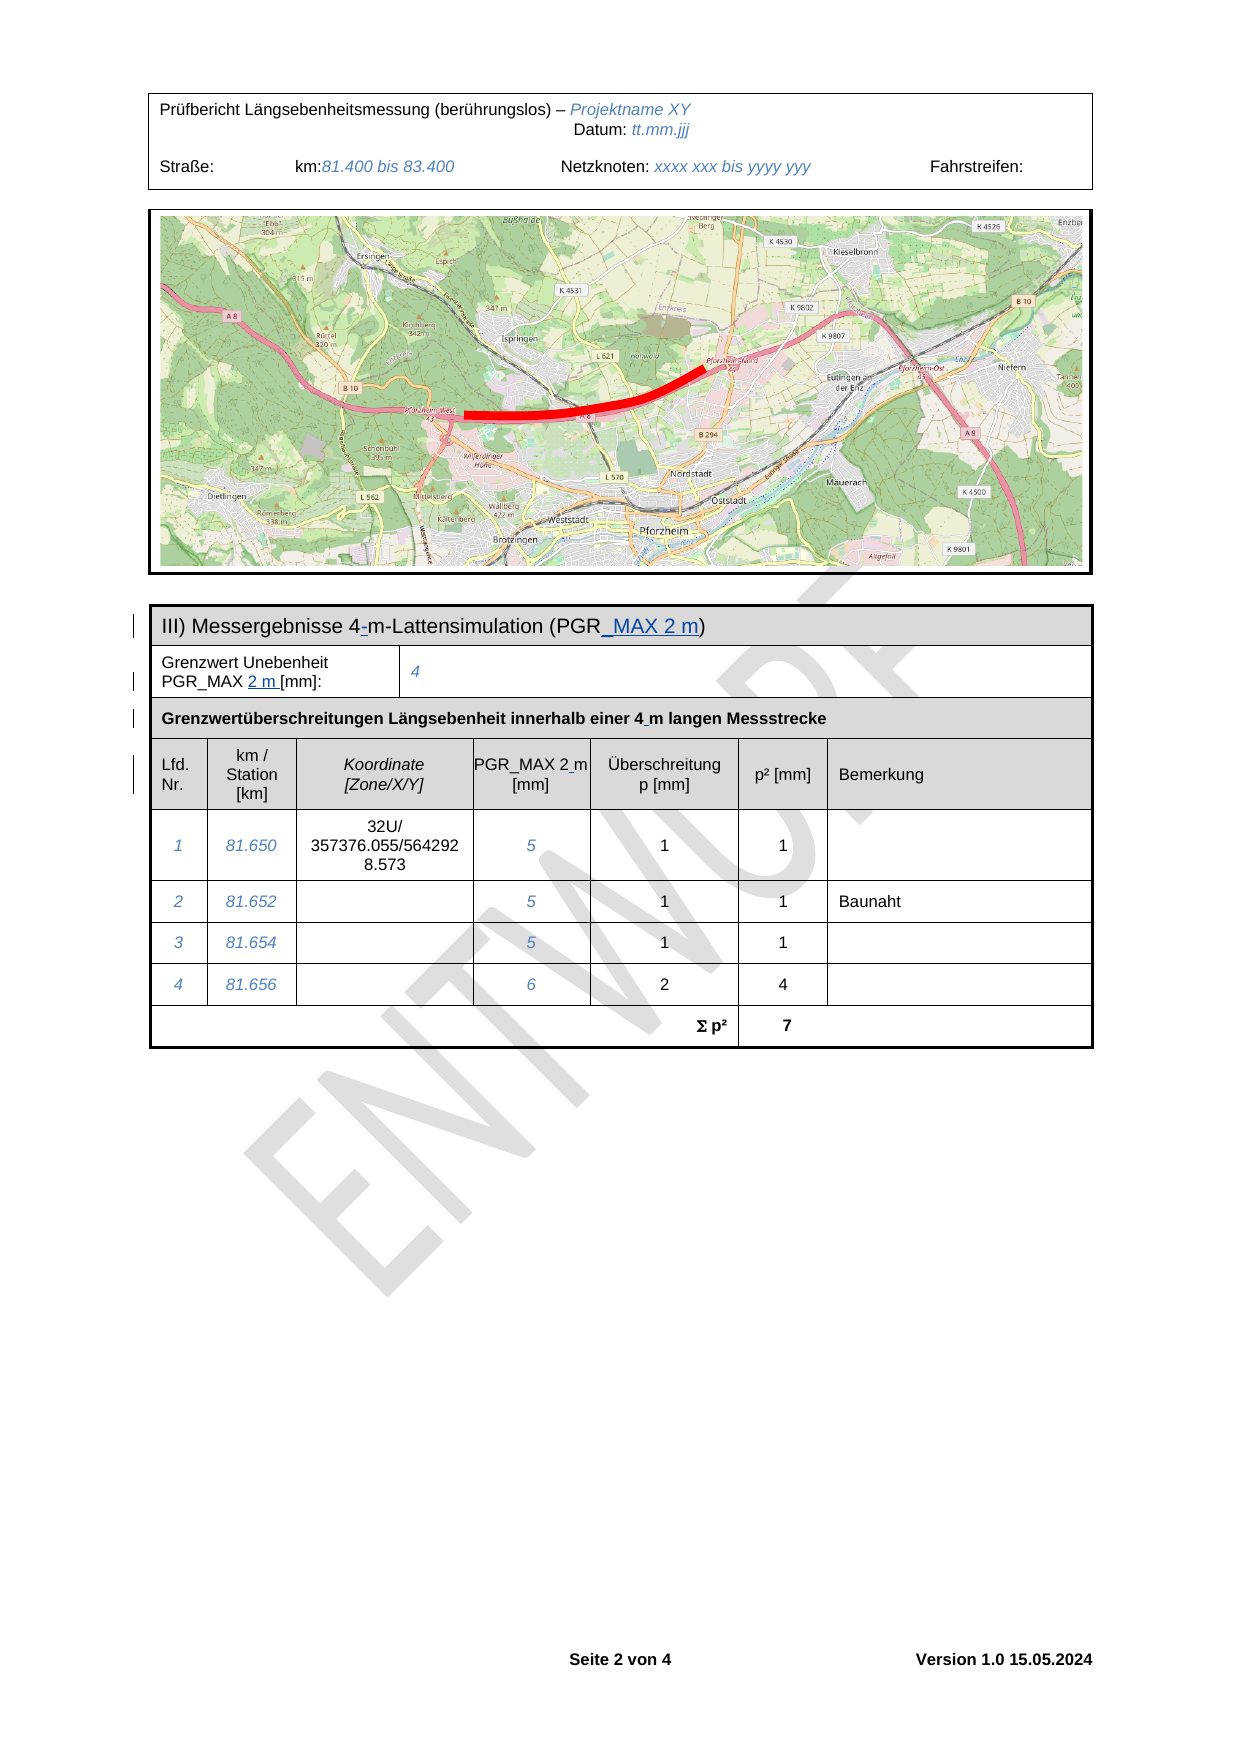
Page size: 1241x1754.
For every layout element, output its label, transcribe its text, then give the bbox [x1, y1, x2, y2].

table_cell 1 [739, 810, 827, 880]
table_cell 1 [591, 923, 738, 963]
table_cell [151, 210, 1089, 572]
table_cell 32U/357376.055/5642928.573 [297, 810, 473, 880]
table_cell Bemerkung [828, 739, 1091, 809]
table_cell 81.650 [208, 810, 296, 880]
table_cell [297, 881, 473, 922]
table_cell [297, 923, 473, 963]
table_cell Überschreitung p [mm] [591, 739, 738, 809]
table_cell 6 [474, 964, 590, 1004]
table_cell [828, 964, 1091, 1004]
table_cell 1 [152, 810, 207, 880]
table_cell 81.656 [208, 964, 296, 1004]
table_cell p² [152, 1006, 738, 1046]
table_cell 5 [474, 881, 590, 922]
table_cell 2 [591, 964, 738, 1004]
table_cell 81.652 [208, 881, 296, 922]
table_cell 1 [591, 881, 738, 922]
table_cell [828, 810, 1091, 880]
table_cell [297, 964, 473, 1004]
table_header III) Messergebnisse 4m-Lattensimulation (PGR) [152, 607, 1091, 645]
table_cell 4 [400, 646, 1091, 697]
table_cell Lfd. Nr. [152, 739, 207, 809]
table_cell Grenzwertüberschreitungen Längsebenheit innerhalb einer 4m langen Messstrecke [152, 698, 1091, 738]
picture [160, 216, 1083, 566]
table_cell Koordinate [Zone/X/Y] [297, 739, 473, 809]
table_cell Baunaht [828, 881, 1091, 922]
table_cell 4 [152, 964, 207, 1004]
table_cell [828, 923, 1091, 963]
table_cell 81.654 [208, 923, 296, 963]
table_cell 3 [152, 923, 207, 963]
table_cell 2 [152, 881, 207, 922]
table_cell PGR_MAX 2m [mm] [474, 739, 590, 809]
table_cell 1 [591, 810, 738, 880]
table_cell 5 [474, 810, 590, 880]
table_cell km / Station [km] [208, 739, 296, 809]
table_cell p² [mm] [739, 739, 827, 809]
table_cell 5 [474, 923, 590, 963]
table_cell 7 [739, 1006, 1091, 1046]
table_cell 1 [739, 923, 827, 963]
table_cell 4 [739, 964, 827, 1004]
table_cell 1 [739, 881, 827, 922]
table_cell Grenzwert Unebenheit PGR_MAX [mm]: [152, 646, 399, 697]
